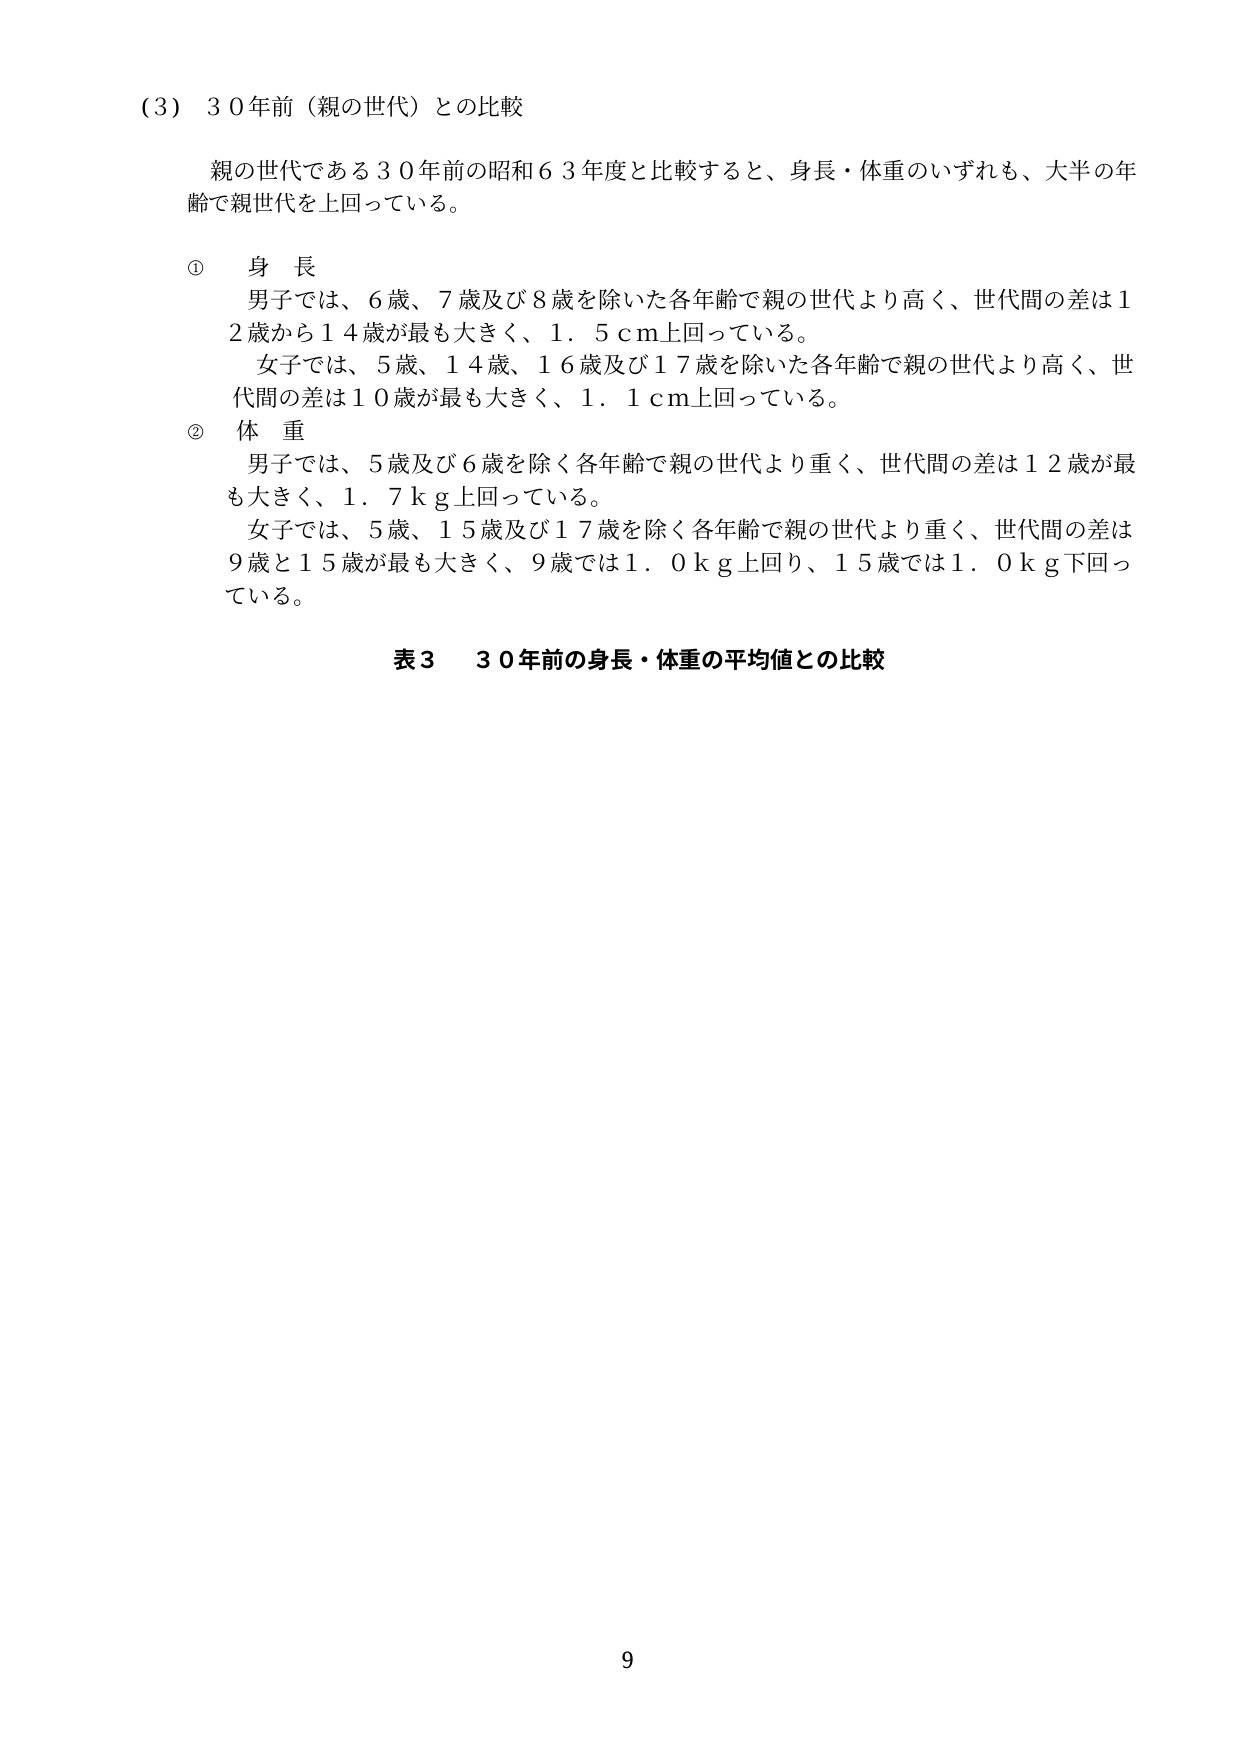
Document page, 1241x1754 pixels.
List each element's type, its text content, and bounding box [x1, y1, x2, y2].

list 女子では、５歳、１５歳及び１７歳を除く各年齢で親の世代より重く、世代間の差は９歳と１５歳が最も大きく、９歳では１．０ｋｇ上回り、１５歳では１．０ｋｇ下回っている。 [224, 512, 1137, 611]
list 男子では、５歳及び６歳を除く各年齢で親の世代より重く、世代間の差は１２歳が最も大きく、１．７ｋｇ上回っている。 [224, 447, 1137, 512]
list 体 重 [187, 413, 1137, 447]
text 表３ ３０年前の身長・体重の平均値との比較 [141, 642, 1137, 676]
text 親の世代である３０年前の昭和６３年度と比較すると、身長・体重のいずれも、大半の年齢で親世代を上回っている。 [187, 153, 1137, 217]
list 身 長 [187, 249, 1137, 282]
text (３) ３０年前（親の世代）との比較 [141, 89, 1137, 122]
text 女子では、５歳、１４歳、１６歳及び１７歳を除いた各年齢で親の世代より高く、世代間の差は１０歳が最も大きく、１．１ｃｍ上回っている。 [164, 348, 1137, 413]
list 男子では、６歳、７歳及び８歳を除いた各年齢で親の世代より高く、世代間の差は１２歳から１４歳が最も大きく、１．５ｃｍ上回っている。 [224, 282, 1137, 348]
